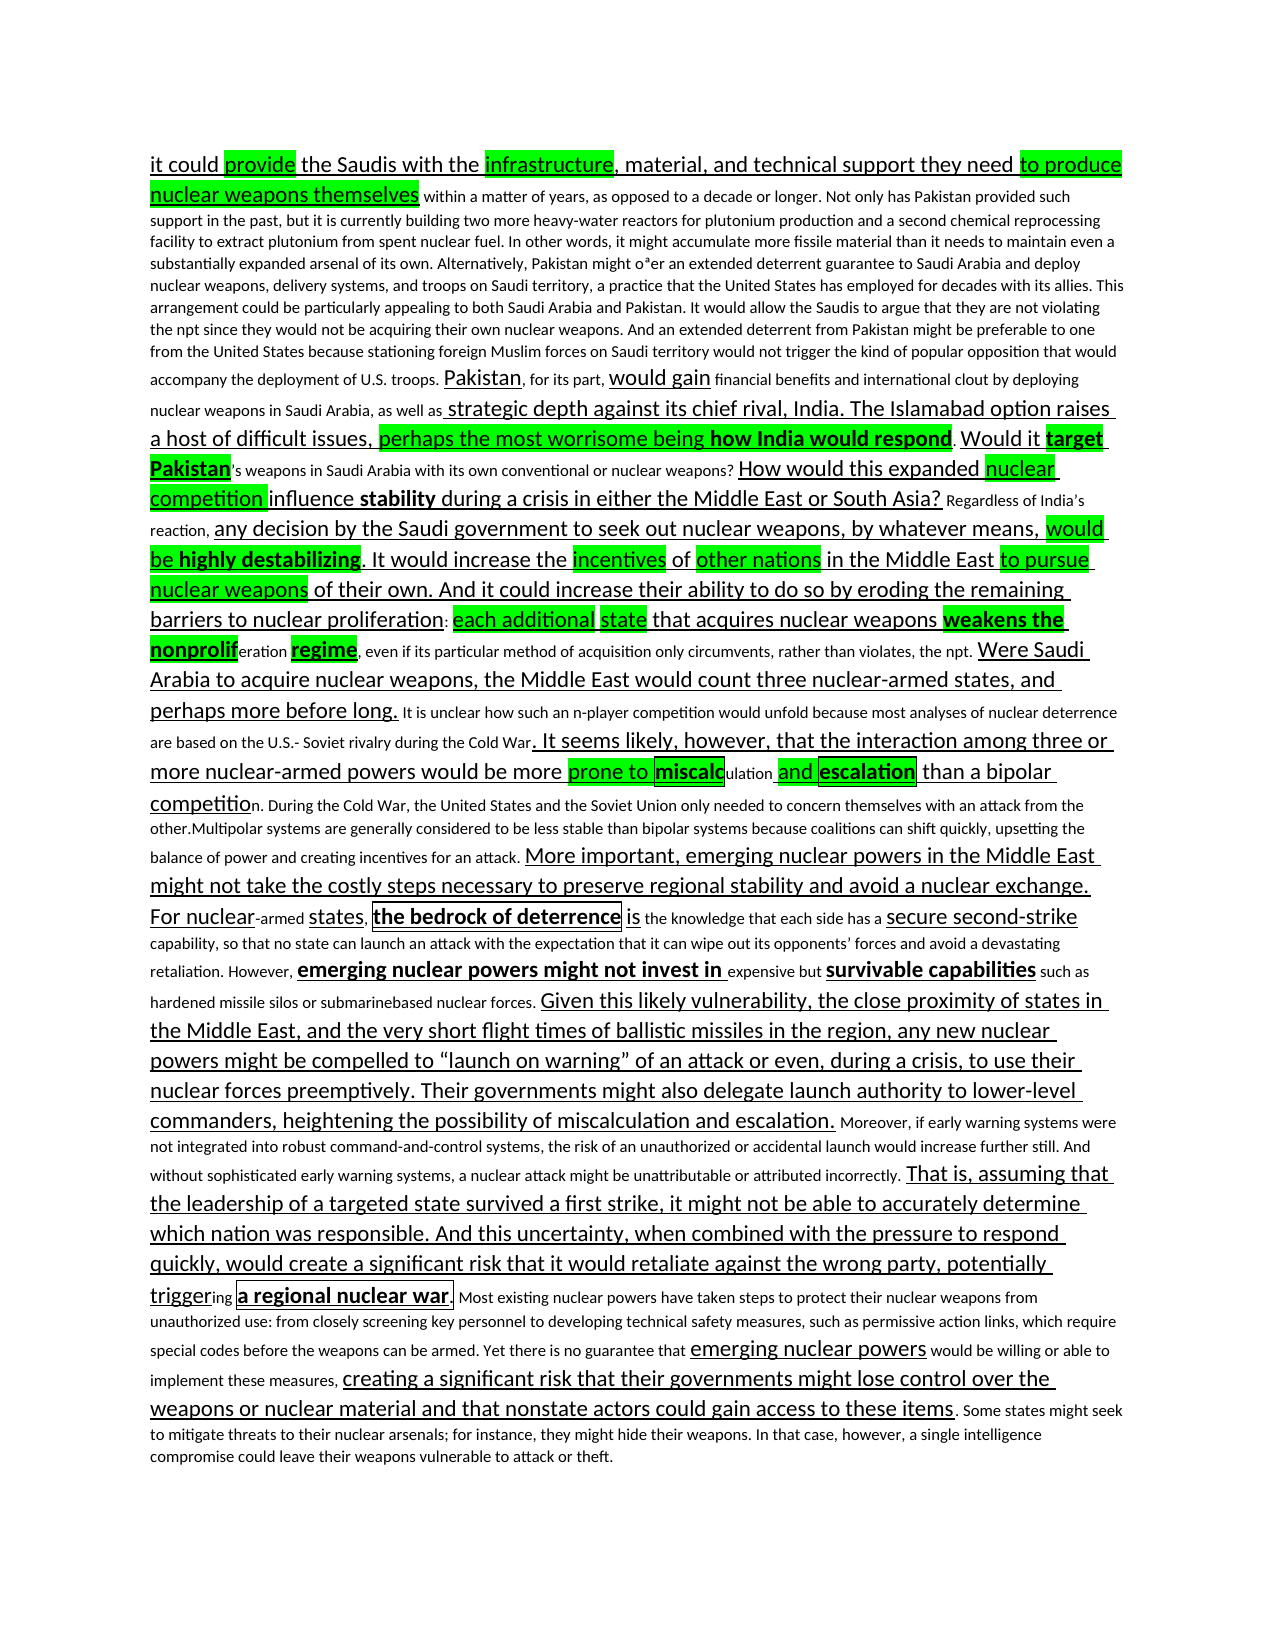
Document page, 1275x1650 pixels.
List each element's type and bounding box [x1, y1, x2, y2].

text [150, 150, 1125, 1466]
